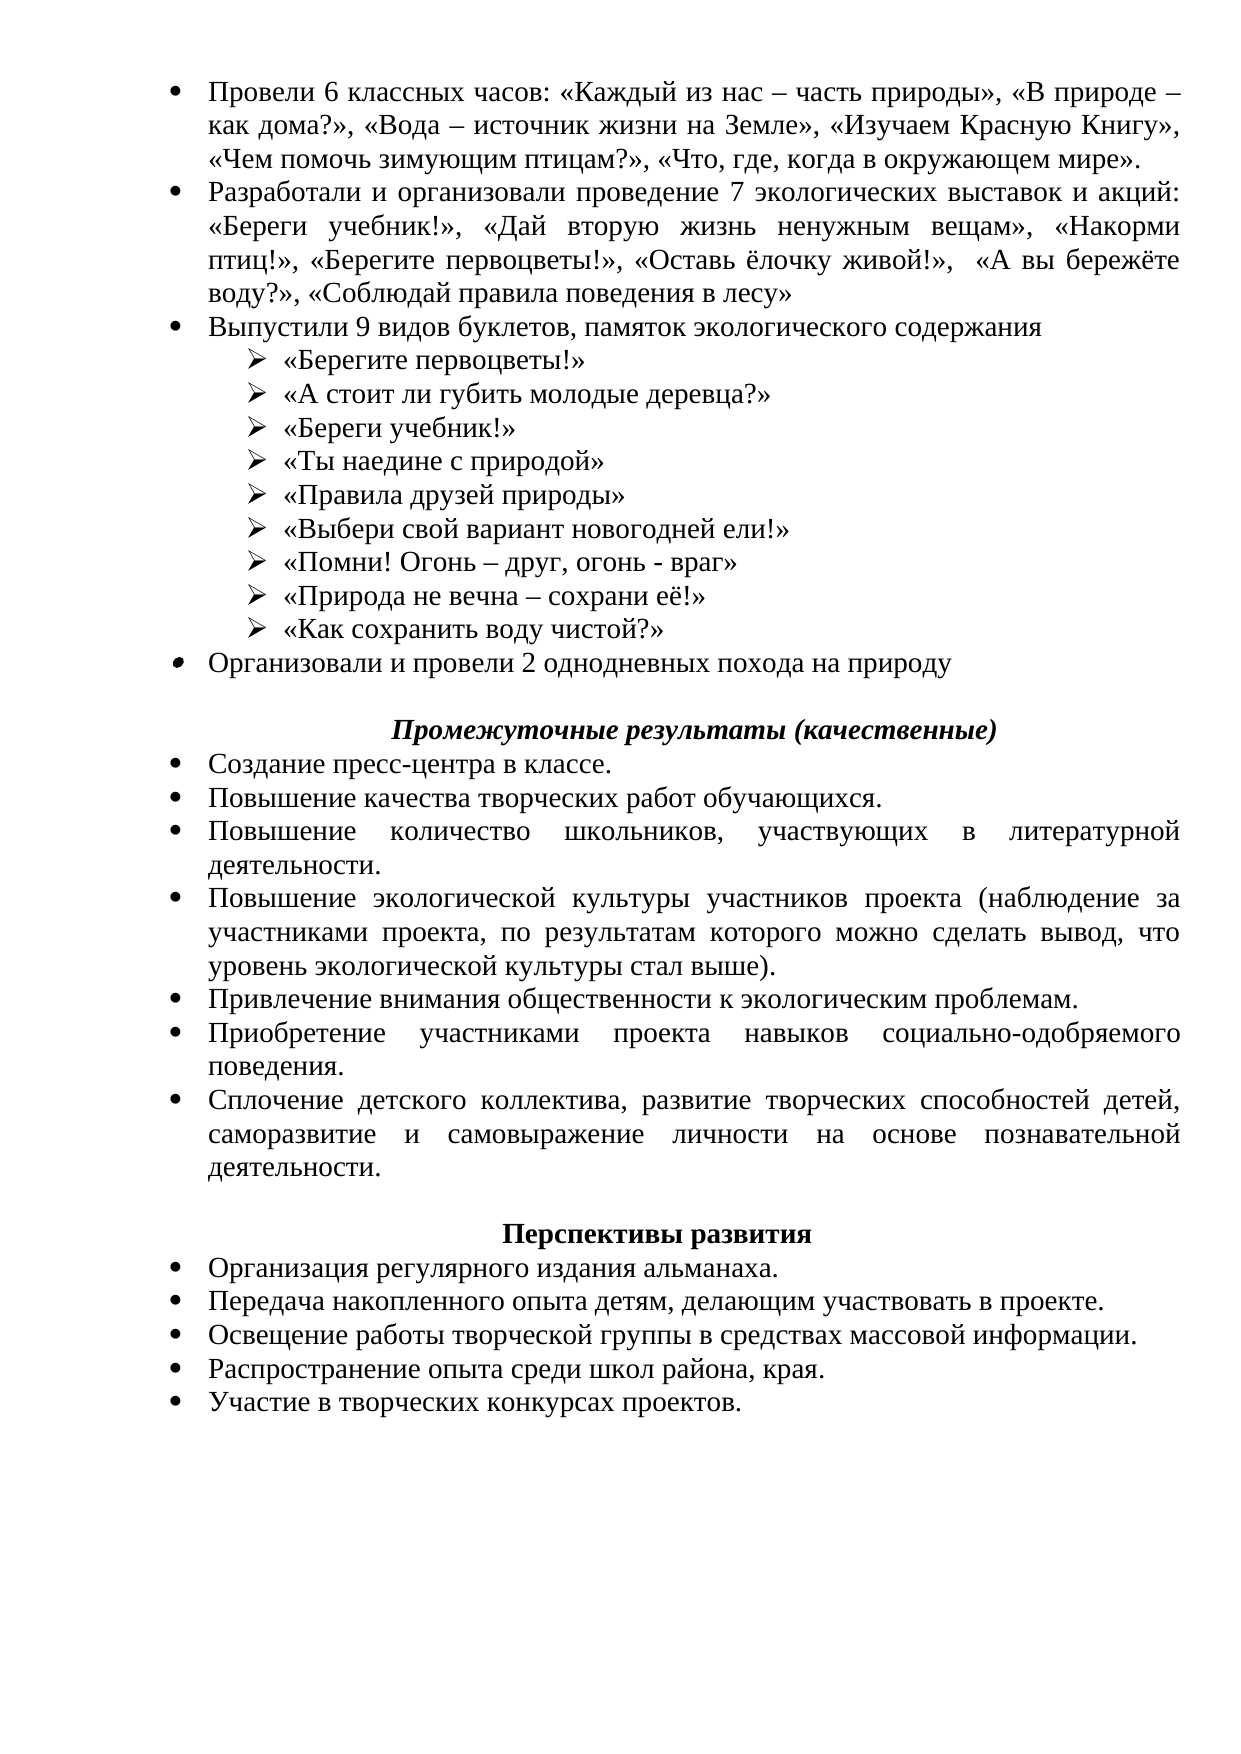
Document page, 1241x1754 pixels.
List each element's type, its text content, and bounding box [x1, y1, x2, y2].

list Провели 6 классных часов: «Каждый из нас – часть природы», «В природе – как дома?», «Вода – источник жизни на Земле», «Изучаем Красную Книгу», «Чем помочь зимующим птицам?», «Что, где, когда в окружающем мире». [170, 74, 1181, 174]
list «Ты наедине с природой» [245, 443, 1181, 477]
list Промежуточные результаты (качественные) [208, 712, 1181, 746]
list Разработали и организовали проведение 7 экологических выставок и акций: «Береги учебник!», «Дай вторую жизнь ненужным вещам», «Накорми птиц!», «Берегите первоцветы!», «Оставь ёлочку живой!», «А вы бережёте воду?», «Соблюдай правила поведения в лесу» [170, 174, 1181, 309]
text Перспективы развития [133, 1216, 1181, 1250]
list Участие в творческих конкурсах проектов. [170, 1384, 1181, 1418]
list Передача накопленного опыта детям, делающим участвовать в проекте. [170, 1283, 1181, 1317]
list Приобретение участниками проекта навыков социально-одобряемого поведения. [170, 1015, 1181, 1082]
list «Берегите первоцветы!» [245, 342, 1181, 376]
list «Природа не вечна – сохрани её!» [245, 578, 1181, 612]
list Освещение работы творческой группы в средствах массовой информации. [170, 1317, 1181, 1351]
list Повышение количество школьников, участвующих в литературной деятельности. [170, 813, 1181, 881]
list Выпустили 9 видов буклетов, памяток экологического содержания [170, 309, 1181, 342]
list «Как сохранить воду чистой?» [245, 612, 1181, 645]
list Создание пресс-центра в классе. [170, 746, 1181, 780]
list «Береги учебник!» [245, 410, 1181, 443]
list «Правила друзей природы» [245, 477, 1181, 511]
list Организация регулярного издания альманаха. [170, 1250, 1181, 1283]
list Повышение качества творческих работ обучающихся. [170, 780, 1181, 813]
list Организовали и провели 2 однодневных похода на природу [170, 645, 1181, 679]
list Распространение опыта среди школ района, края. [170, 1351, 1181, 1384]
list Сплочение детского коллектива, развитие творческих способностей детей, саморазвитие и самовыражение личности на основе познавательной деятельности. [170, 1082, 1181, 1183]
list Повышение экологической культуры участников проекта (наблюдение за участниками проекта, по результатам которого можно сделать вывод, что уровень экологической культуры стал выше). [170, 881, 1181, 981]
list Привлечение внимания общественности к экологическим проблемам. [170, 981, 1181, 1015]
list «Помни! Огонь – друг, огонь - враг» [245, 544, 1181, 578]
list «А стоит ли губить молодые деревца?» [245, 376, 1181, 410]
list «Выбери свой вариант новогодней ели!» [245, 511, 1181, 544]
